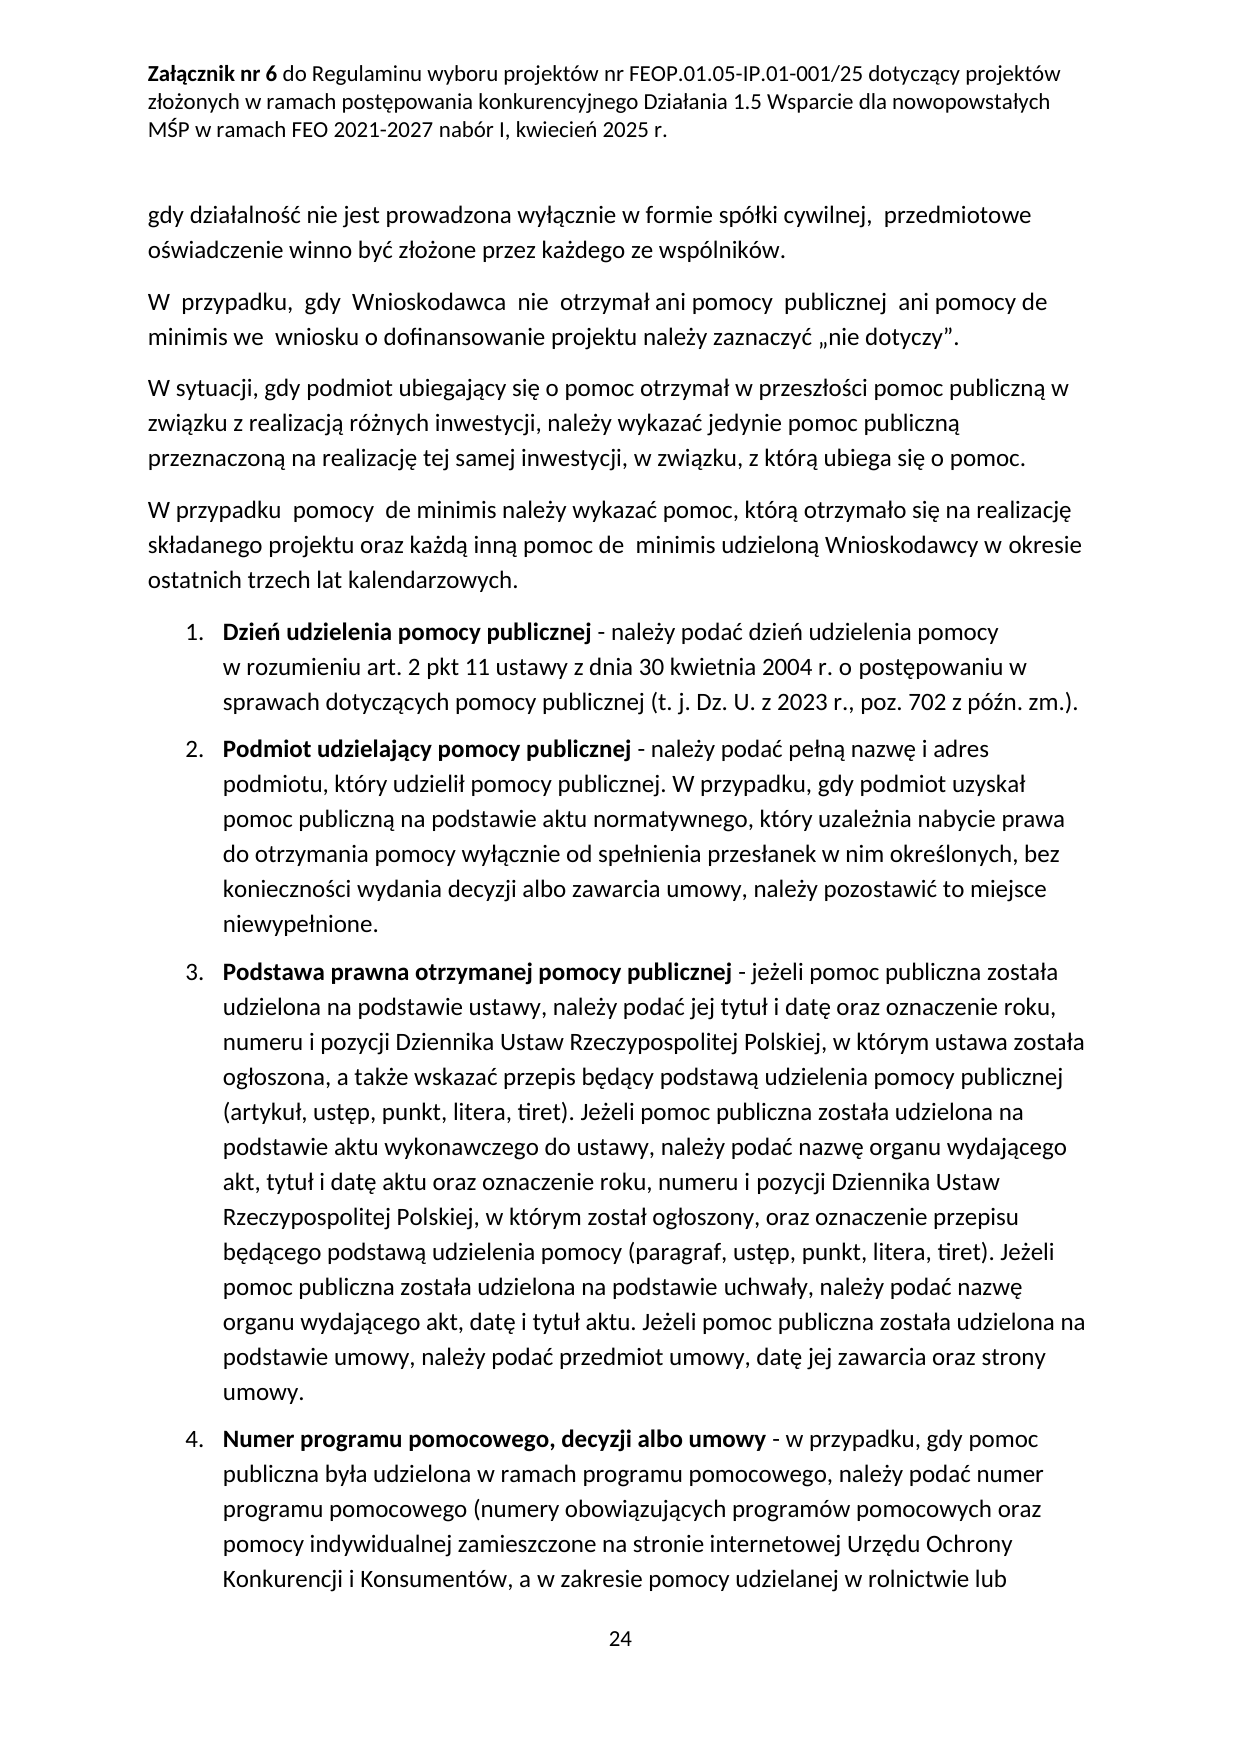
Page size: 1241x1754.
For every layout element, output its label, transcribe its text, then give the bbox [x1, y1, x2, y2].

text W przypadku pomocy de minimis należy wykazać pomoc, którą otrzymało się na realizację składanego projektu oraz każdą inną pomoc de minimis udzieloną Wnioskodawcy w okresie ostatnich trzech lat kalendarzowych. [148, 494, 1093, 595]
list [185, 1423, 1093, 1594]
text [148, 199, 1093, 265]
text W sytuacji, gdy podmiot ubiegający się o pomoc otrzymał w przeszłości pomoc publiczną w związku z realizacją różnych inwestycji, należy wykazać jedynie pomoc publiczną przeznaczoną na realizację tej samej inwestycji, w związku, z którą ubiega się o pomoc. [148, 372, 1093, 473]
list Dzień udzielenia pomocy publicznej - należy podać dzień udzielenia pomocy w rozumieniu art. 2 pkt 11 ustawy z dnia 30 kwietnia 2004 r. o postępowaniu w sprawach dotyczących pomocy publicznej (t. j. Dz. U. z 2023 r., poz. 702 z późn. zm.). [185, 616, 1093, 716]
text W przypadku, gdy Wnioskodawca nie otrzymał ani pomocy publicznej ani pomocy de minimis we wniosku o dofinansowanie projektu należy zaznaczyć „nie dotyczy”. [148, 286, 1093, 351]
list Podmiot udzielający pomocy publicznej - należy podać pełną nazwę i adres podmiotu, który udzielił pomocy publicznej. W przypadku, gdy podmiot uzyskał pomoc publiczną na podstawie aktu normatywnego, który uzależnia nabycie prawa do otrzymania pomocy wyłącznie od spełnienia przesłanek w nim określonych, bez konieczności wydania decyzji albo zawarcia umowy, należy pozostawić to miejsce niewypełnione. [185, 733, 1093, 939]
list Podstawa prawna otrzymanej pomocy publicznej - jeżeli pomoc publiczna została udzielona na podstawie ustawy, należy podać jej tytuł i datę oraz oznaczenie roku, numeru i pozycji Dziennika Ustaw Rzeczypospolitej Polskiej, w którym ustawa została ogłoszona, a także wskazać przepis będący podstawą udzielenia pomocy publicznej (artykuł, ustęp, punkt, litera, tiret). Jeżeli pomoc publiczna została udzielona na podstawie aktu wykonawczego do ustawy, należy podać nazwę organu wydającego akt, tytuł i datę aktu oraz oznaczenie roku, numeru i pozycji Dziennika Ustaw Rzeczypospolitej Polskiej, w którym został ogłoszony, oraz oznaczenie przepisu będącego podstawą udzielenia pomocy (paragraf, ustęp, punkt, litera, tiret). Jeżeli pomoc publiczna została udzielona na podstawie uchwały, należy podać nazwę organu wydającego akt, datę i tytuł aktu. Jeżeli pomoc publiczna została udzielona na podstawie umowy, należy podać przedmiot umowy, datę jej zawarcia oraz strony umowy. [185, 956, 1093, 1406]
